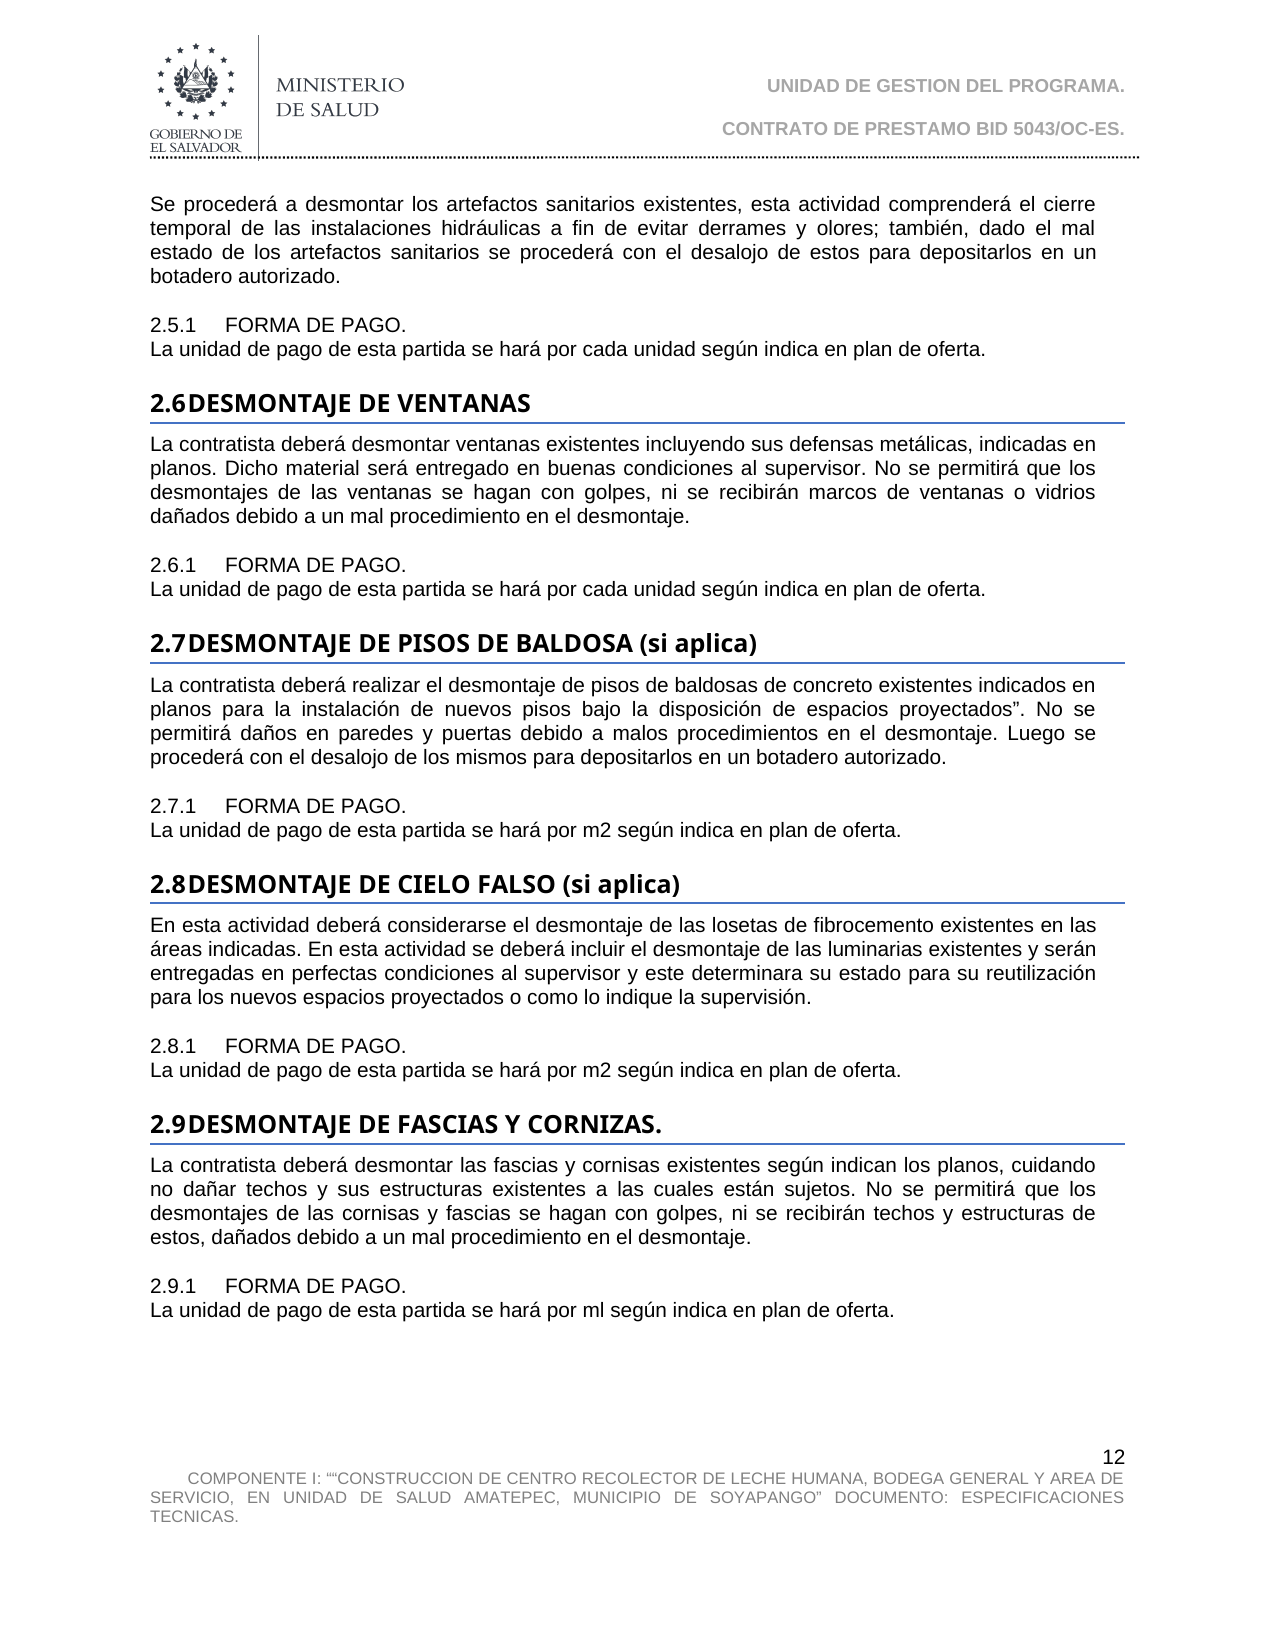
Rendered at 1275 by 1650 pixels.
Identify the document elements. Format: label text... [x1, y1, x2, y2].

text La unidad de pago de esta partida se hará por m2 según indica en plan de oferta. [150, 817, 1125, 841]
subtitle FORMA DE PAGO. [150, 553, 1097, 577]
text La contratista deberá desmontar ventanas existentes incluyendo sus defensas metálicas, indicadas en planos. Dicho material será entregado en buenas condiciones al supervisor. No se permitirá que los desmontajes de las ventanas se hagan con golpes, ni se recibirán marcos de ventanas o vidrios dañados debido a un mal procedimiento en el desmontaje. [150, 432, 1097, 528]
subtitle DESMONTAJE DE CIELO FALSO (si aplica) [150, 866, 1125, 902]
text La contratista deberá realizar el desmontaje de pisos de baldosas de concreto existentes indicados en planos para la instalación de nuevos pisos bajo la disposición de espacios proyectados”. No se permitirá daños en paredes y puertas debido a malos procedimientos en el desmontaje. Luego se procederá con el desalojo de los mismos para depositarlos en un botadero autorizado. [150, 673, 1097, 768]
subtitle FORMA DE PAGO. [150, 313, 1097, 337]
subtitle DESMONTAJE DE VENTANAS [150, 386, 1125, 422]
text La unidad de pago de esta partida se hará por cada unidad según indica en plan de oferta. [150, 337, 1125, 361]
text Se procederá a desmontar los artefactos sanitarios existentes, esta actividad comprenderá el cierre temporal de las instalaciones hidráulicas a fin de evitar derrames y olores; también, dado el mal estado de los artefactos sanitarios se procederá con el desalojo de estos para depositarlos en un botadero autorizado. [150, 192, 1097, 288]
picture [150, 35, 405, 161]
text En esta actividad deberá considerarse el desmontaje de las losetas de fibrocemento existentes en las áreas indicadas. En esta actividad se deberá incluir el desmontaje de las luminarias existentes y serán entregadas en perfectas condiciones al supervisor y este determinara su estado para su reutilización para los nuevos espacios proyectados o como lo indique la supervisión. [150, 913, 1097, 1009]
subtitle DESMONTAJE DE PISOS DE BALDOSA (si aplica) [150, 626, 1125, 662]
text La unidad de pago de esta partida se hará por cada unidad según indica en plan de oferta. [150, 577, 1125, 601]
subtitle DESMONTAJE DE FASCIAS Y CORNIZAS. [150, 1107, 1125, 1143]
subtitle FORMA DE PAGO. [150, 1034, 1097, 1058]
subtitle FORMA DE PAGO. [150, 793, 1097, 817]
text La unidad de pago de esta partida se hará por m2 según indica en plan de oferta. [150, 1058, 1125, 1082]
text La unidad de pago de esta partida se hará por ml según indica en plan de oferta. [150, 1298, 1125, 1322]
subtitle FORMA DE PAGO. [150, 1274, 1097, 1298]
text La contratista deberá desmontar las fascias y cornisas existentes según indican los planos, cuidando no dañar techos y sus estructuras existentes a las cuales están sujetos. No se permitirá que los desmontajes de las cornisas y fascias se hagan con golpes, ni se recibirán techos y estructuras de estos, dañados debido a un mal procedimiento en el desmontaje. [150, 1153, 1097, 1249]
